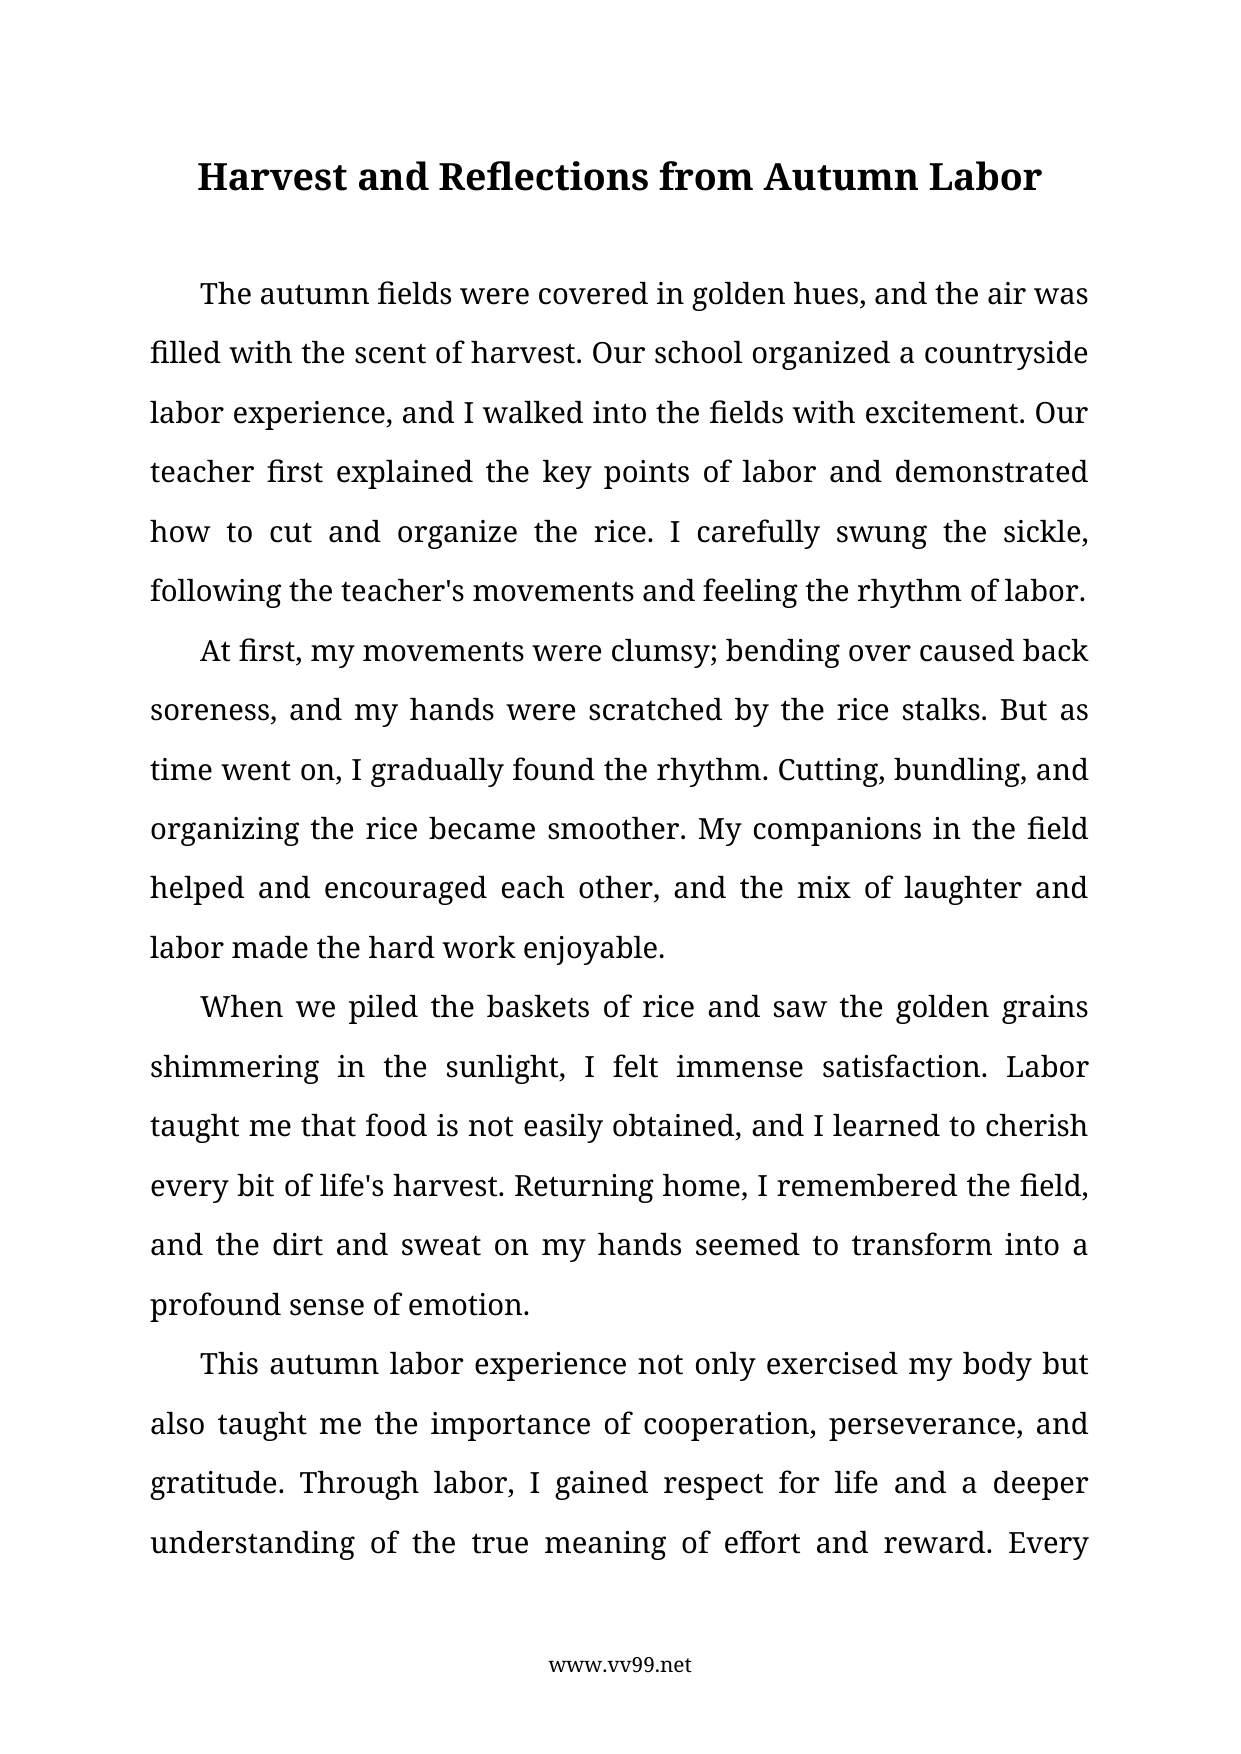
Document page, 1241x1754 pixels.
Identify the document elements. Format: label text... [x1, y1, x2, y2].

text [150, 1343, 1090, 1562]
text When we piled the baskets of rice and saw the golden grains shimmering in the sunlight, I felt immense satisfaction. Labor taught me that food is not easily obtained, and I learned to cherish every bit of life's harvest. Returning home, I remembered the field, and the dirt and sweat on my hands seemed to transform into a profound sense of emotion. [150, 987, 1090, 1324]
text The autumn fields were covered in golden hues, and the air was filled with the scent of harvest. Our school organized a countryside labor experience, and I walked into the fields with excitement. Our teacher first explained the key points of labor and demonstrated how to cut and organize the rice. I carefully swung the sickle, following the teacher's movements and feeling the rhythm of labor. [150, 273, 1090, 610]
text At first, my movements were clumsy; bending over caused back soreness, and my hands were scratched by the rice stalks. But as time went on, I gradually found the rhythm. Cutting, bundling, and organizing the rice became smoother. My companions in the field helped and encouraged each other, and the mix of laughter and labor made the hard work enjoyable. [150, 630, 1090, 967]
subtitle Harvest and Reflections from Autumn Labor [150, 150, 1090, 201]
